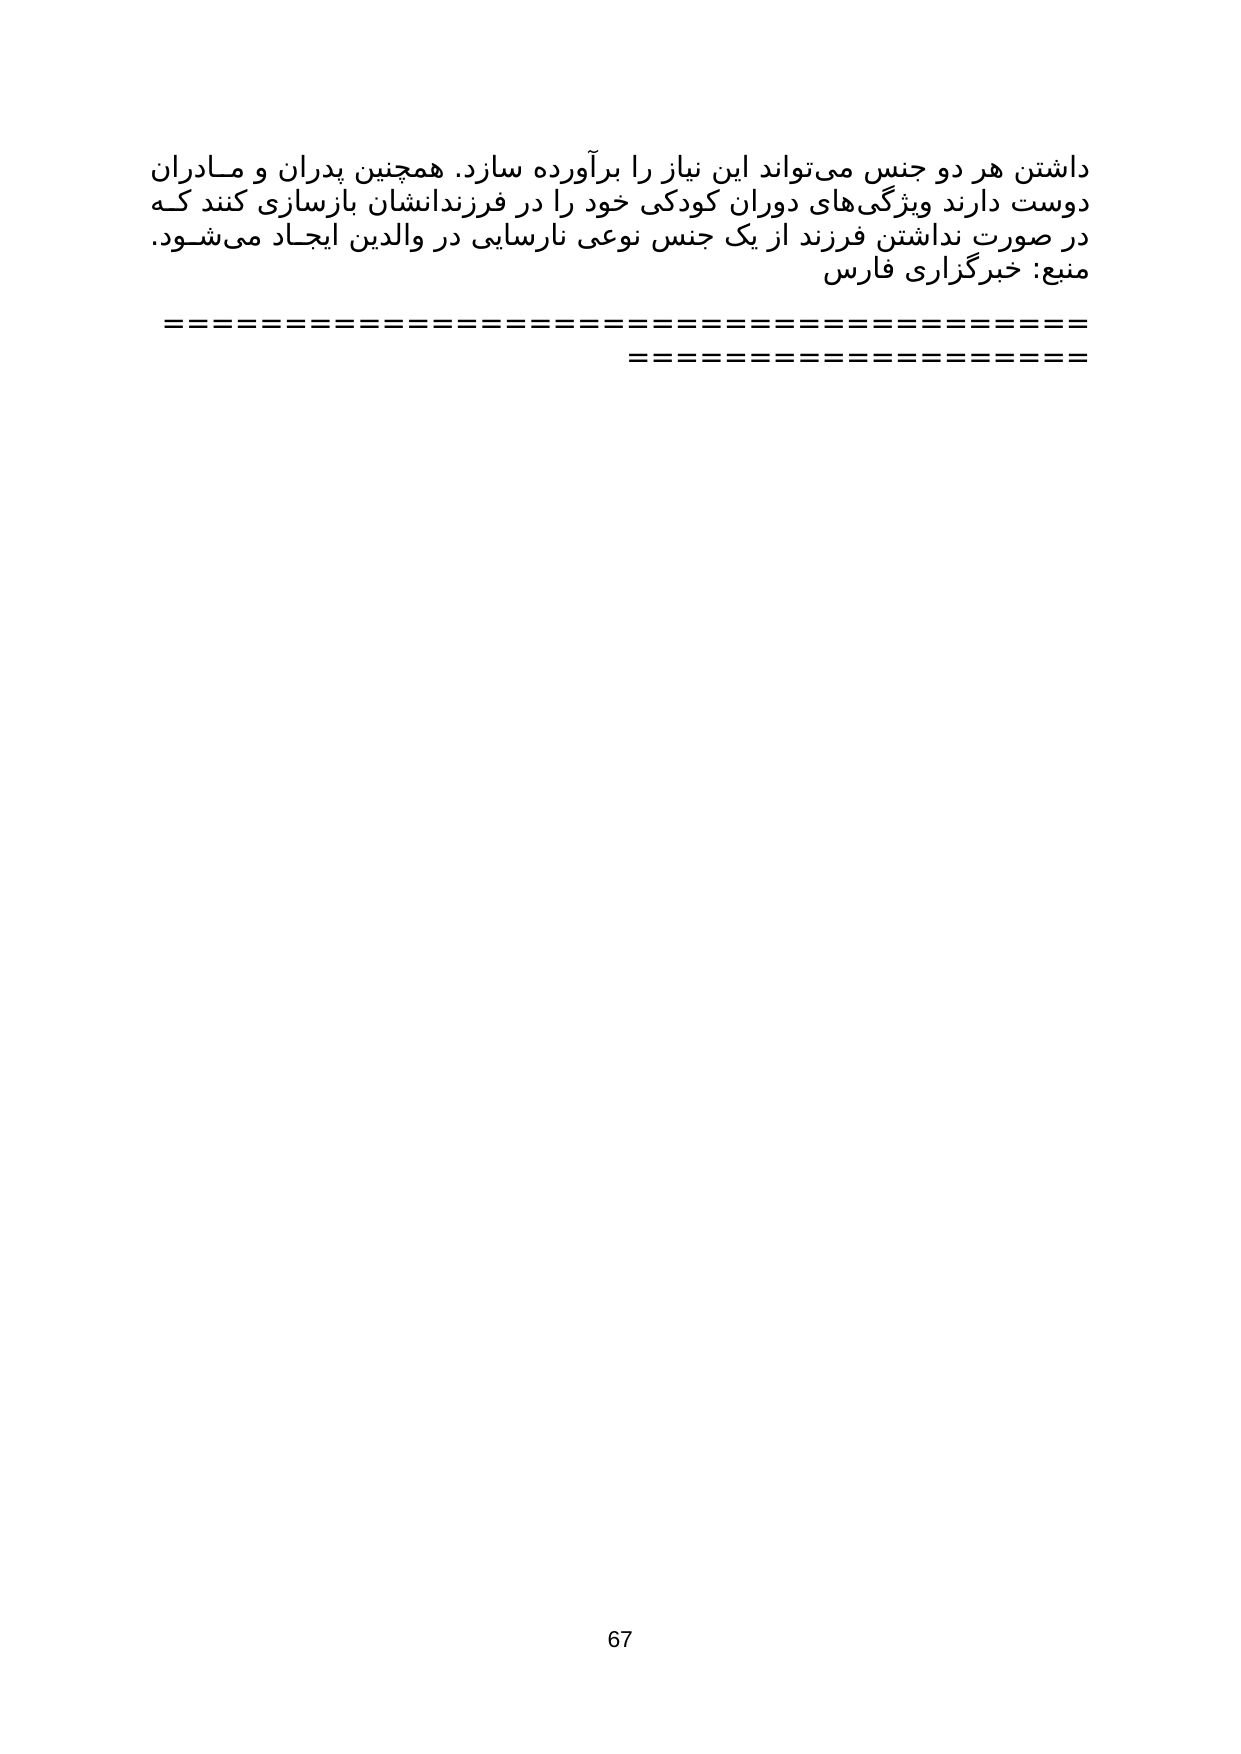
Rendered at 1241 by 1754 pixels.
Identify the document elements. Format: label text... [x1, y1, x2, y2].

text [150, 150, 1090, 286]
text ========================================================= [150, 307, 1090, 374]
